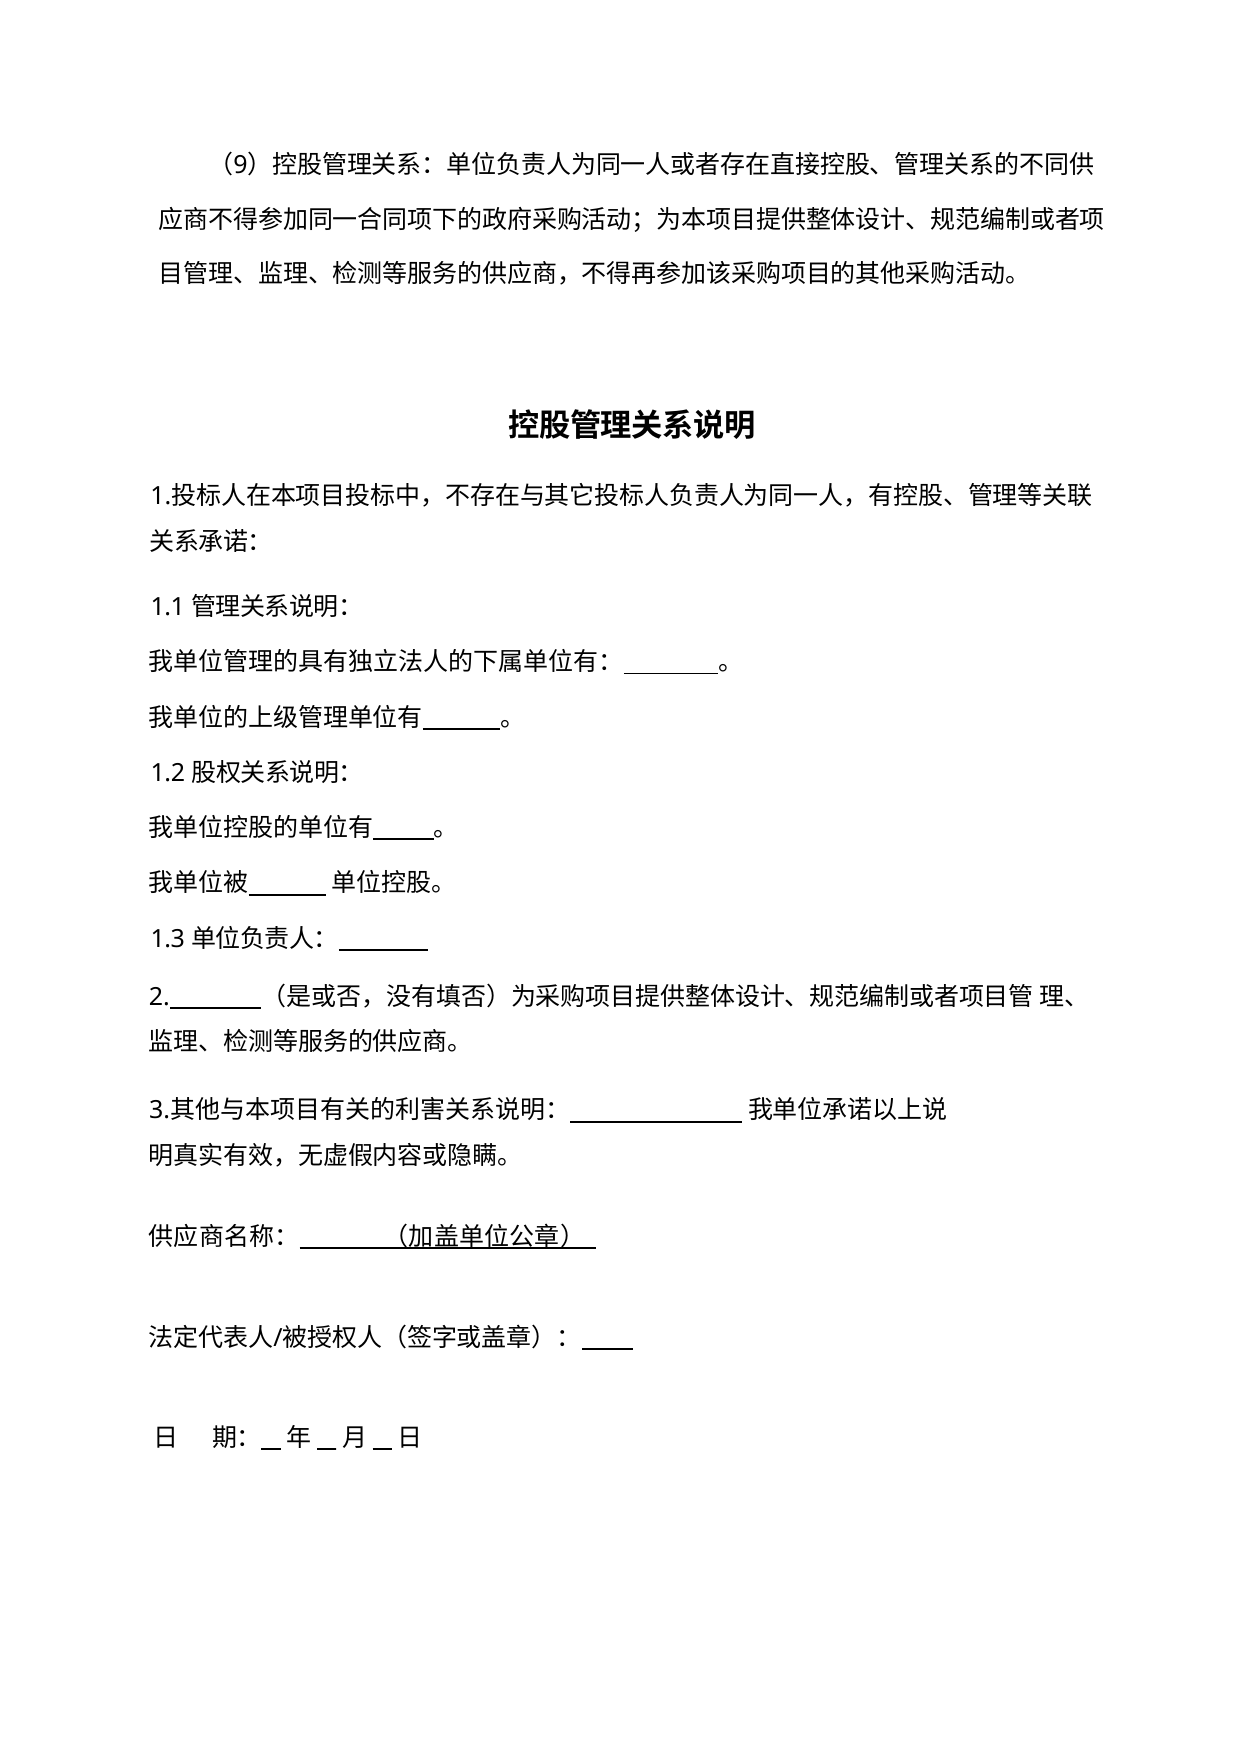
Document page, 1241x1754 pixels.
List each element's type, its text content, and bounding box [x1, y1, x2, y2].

text 1.投标人在本项目投标中，不存在与其它投标人负责人为同一人，有控股、管理等关联关系承诺： [149, 476, 1113, 557]
text 1.2 股权关系说明： [150, 755, 1113, 788]
text 法定代表人/被授权人（签字或盖章）： [148, 1320, 1113, 1353]
text 我单位的上级管理单位有 。 [149, 700, 1113, 733]
text 1.1 管理关系说明： [150, 589, 1113, 622]
text 2. （是或否，没有填否）为采购项目提供整体设计、规范编制或者项目管 理、监理、检测等服务的供应商。 [149, 976, 1113, 1058]
text 我单位被 单位控股。 [149, 866, 1113, 898]
text 日 期： 年 月 日 [153, 1420, 1113, 1453]
text 供应商名称： （加盖单位公章） [148, 1219, 1113, 1252]
text （9）控股管理关系：单位负责人为同一人或者存在直接控股、管理关系的不同供应商不得参加同一合同项下的政府采购活动；为本项目提供整体设计、规范编制或者项目管理、监理、检测等服务的供应商，不得再参加该采购项目的其他采购活动。 [158, 145, 1113, 290]
text 控股管理关系说明 [149, 400, 1113, 445]
text 我单位控股的单位有 。 [149, 810, 1113, 843]
text 3.其他与本项目有关的利害关系说明： 我单位承诺以上说明真实有效，无虚假内容或隐瞒。 [149, 1090, 952, 1171]
text 我单位管理的具有独立法人的下属单位有： 。 [149, 644, 1113, 677]
text 1.3 单位负责人： [150, 921, 1113, 954]
